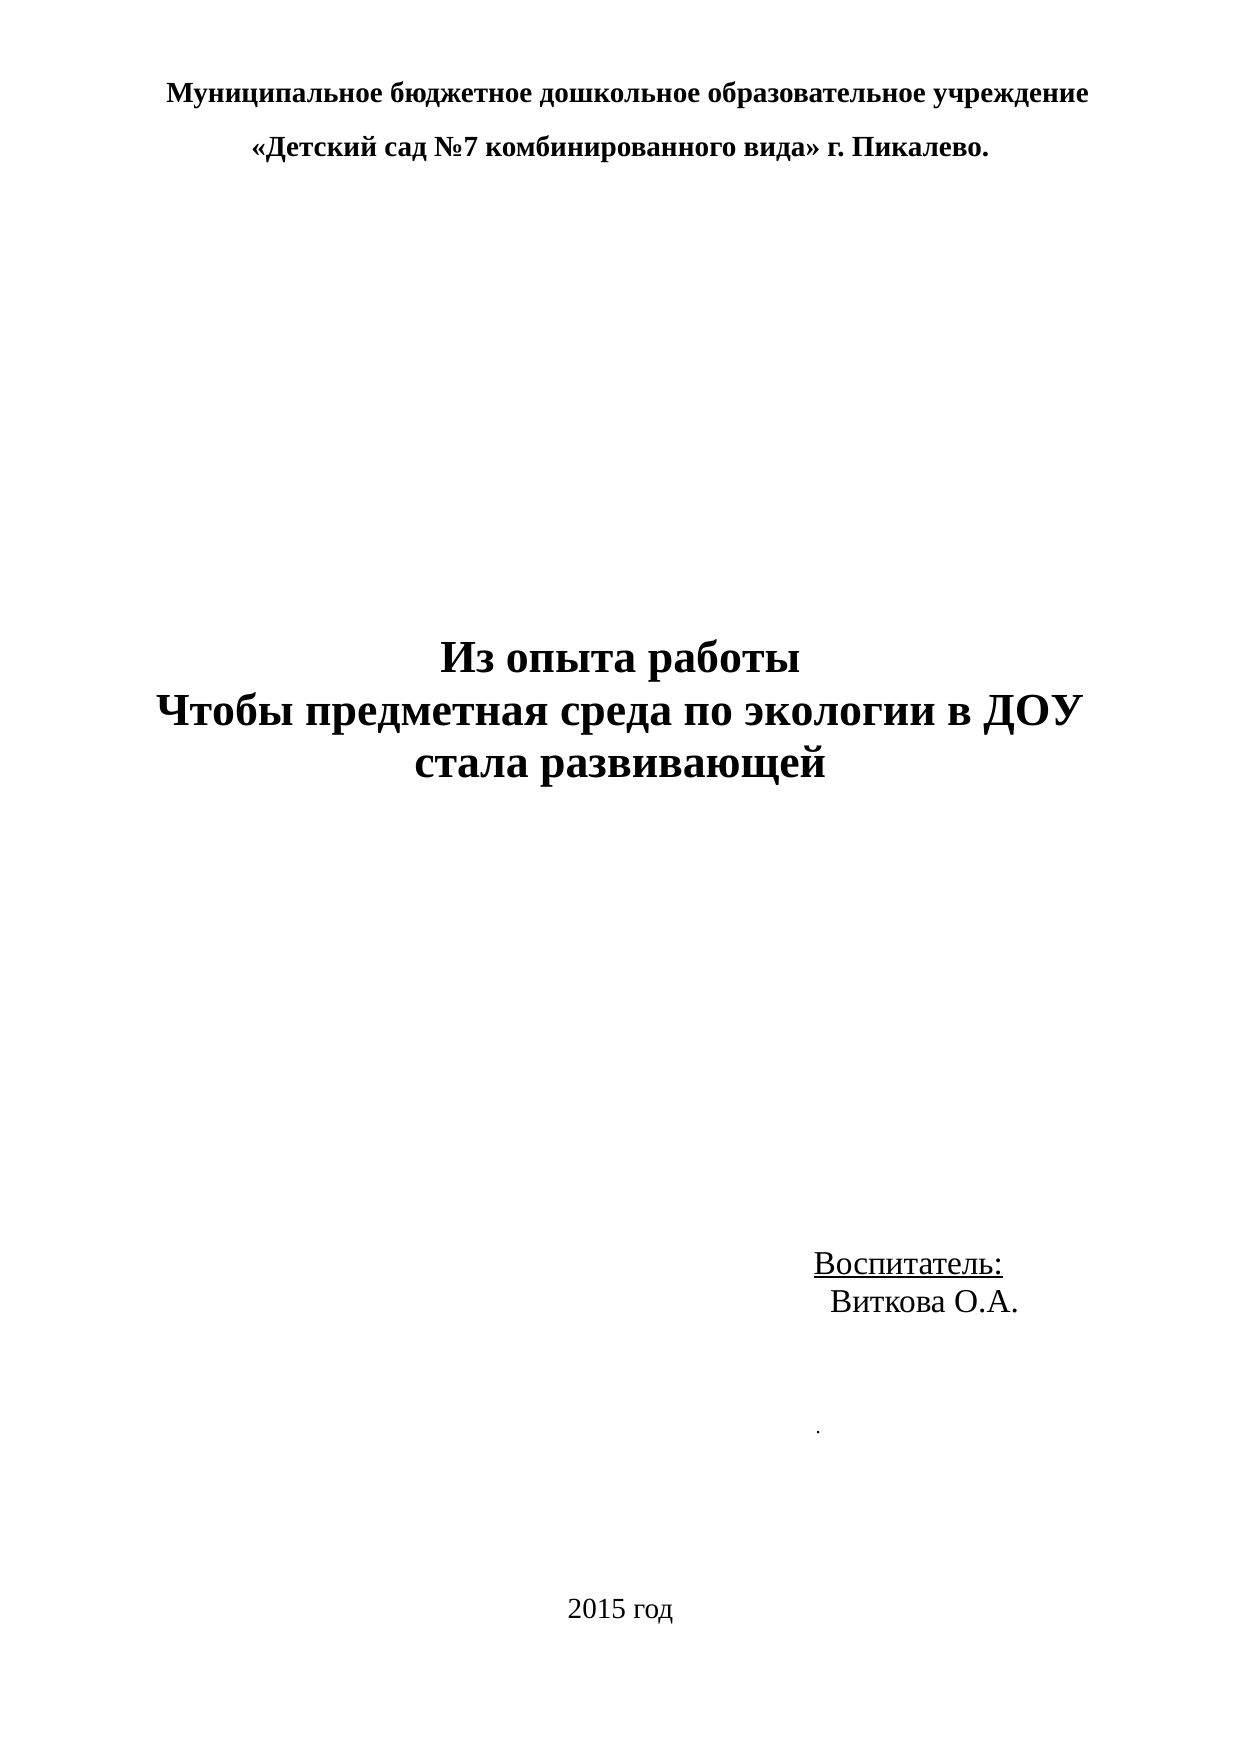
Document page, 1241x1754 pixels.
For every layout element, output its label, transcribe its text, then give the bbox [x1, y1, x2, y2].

text стала развивающей [75, 735, 1165, 788]
text . [75, 1414, 1165, 1438]
text Виткова О.А. [75, 1281, 1165, 1320]
text Муниципальное бюджетное дошкольное образовательное учреждение [75, 75, 1165, 108]
text Чтобы предметная среда по экологии в ДОУ [75, 682, 1165, 735]
text «Детский сад №7 комбинированного вида» г. Пикалево. [75, 129, 1165, 163]
text Воспитатель: [75, 1243, 1165, 1281]
text 2015 год [75, 1591, 1165, 1624]
text Из опыта работы [75, 629, 1165, 682]
